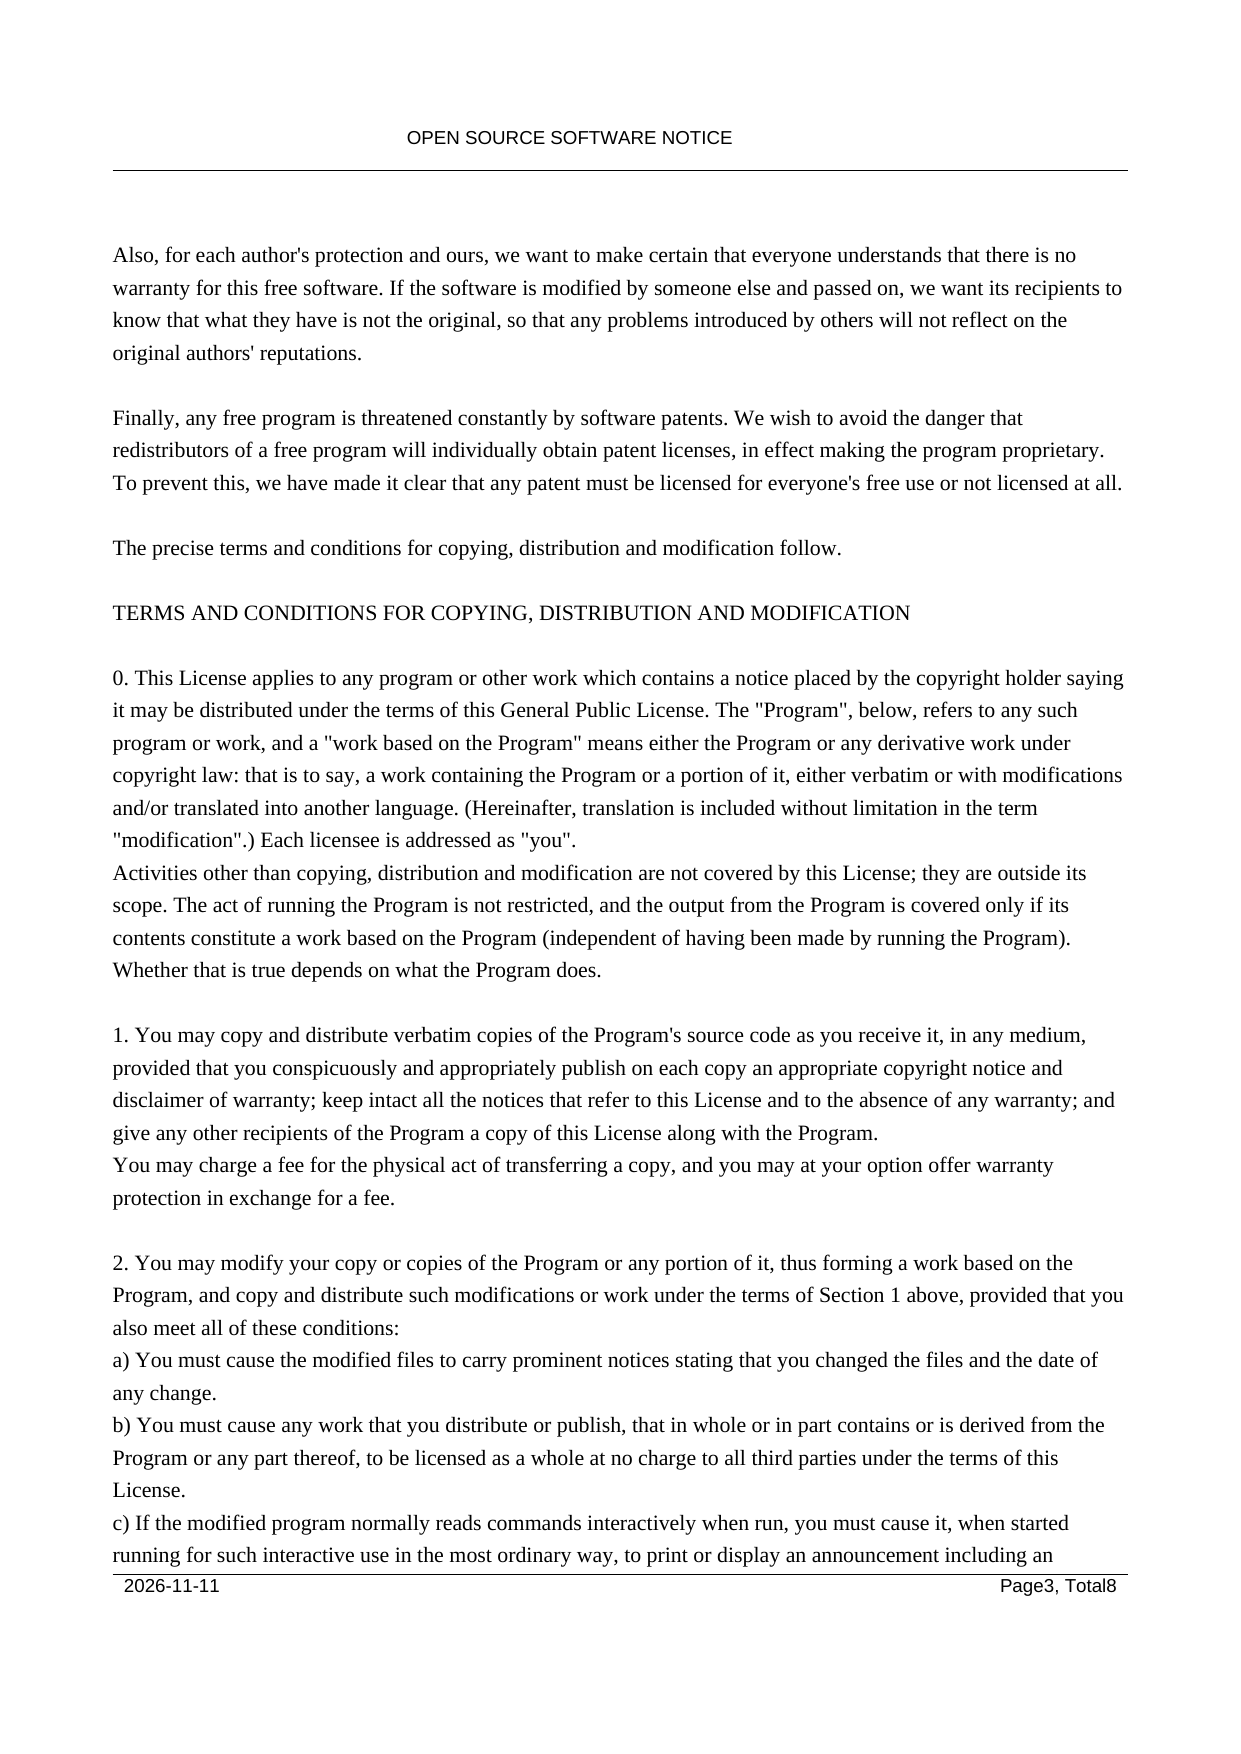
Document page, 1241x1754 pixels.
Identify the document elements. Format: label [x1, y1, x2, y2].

text [112, 206, 1128, 1571]
